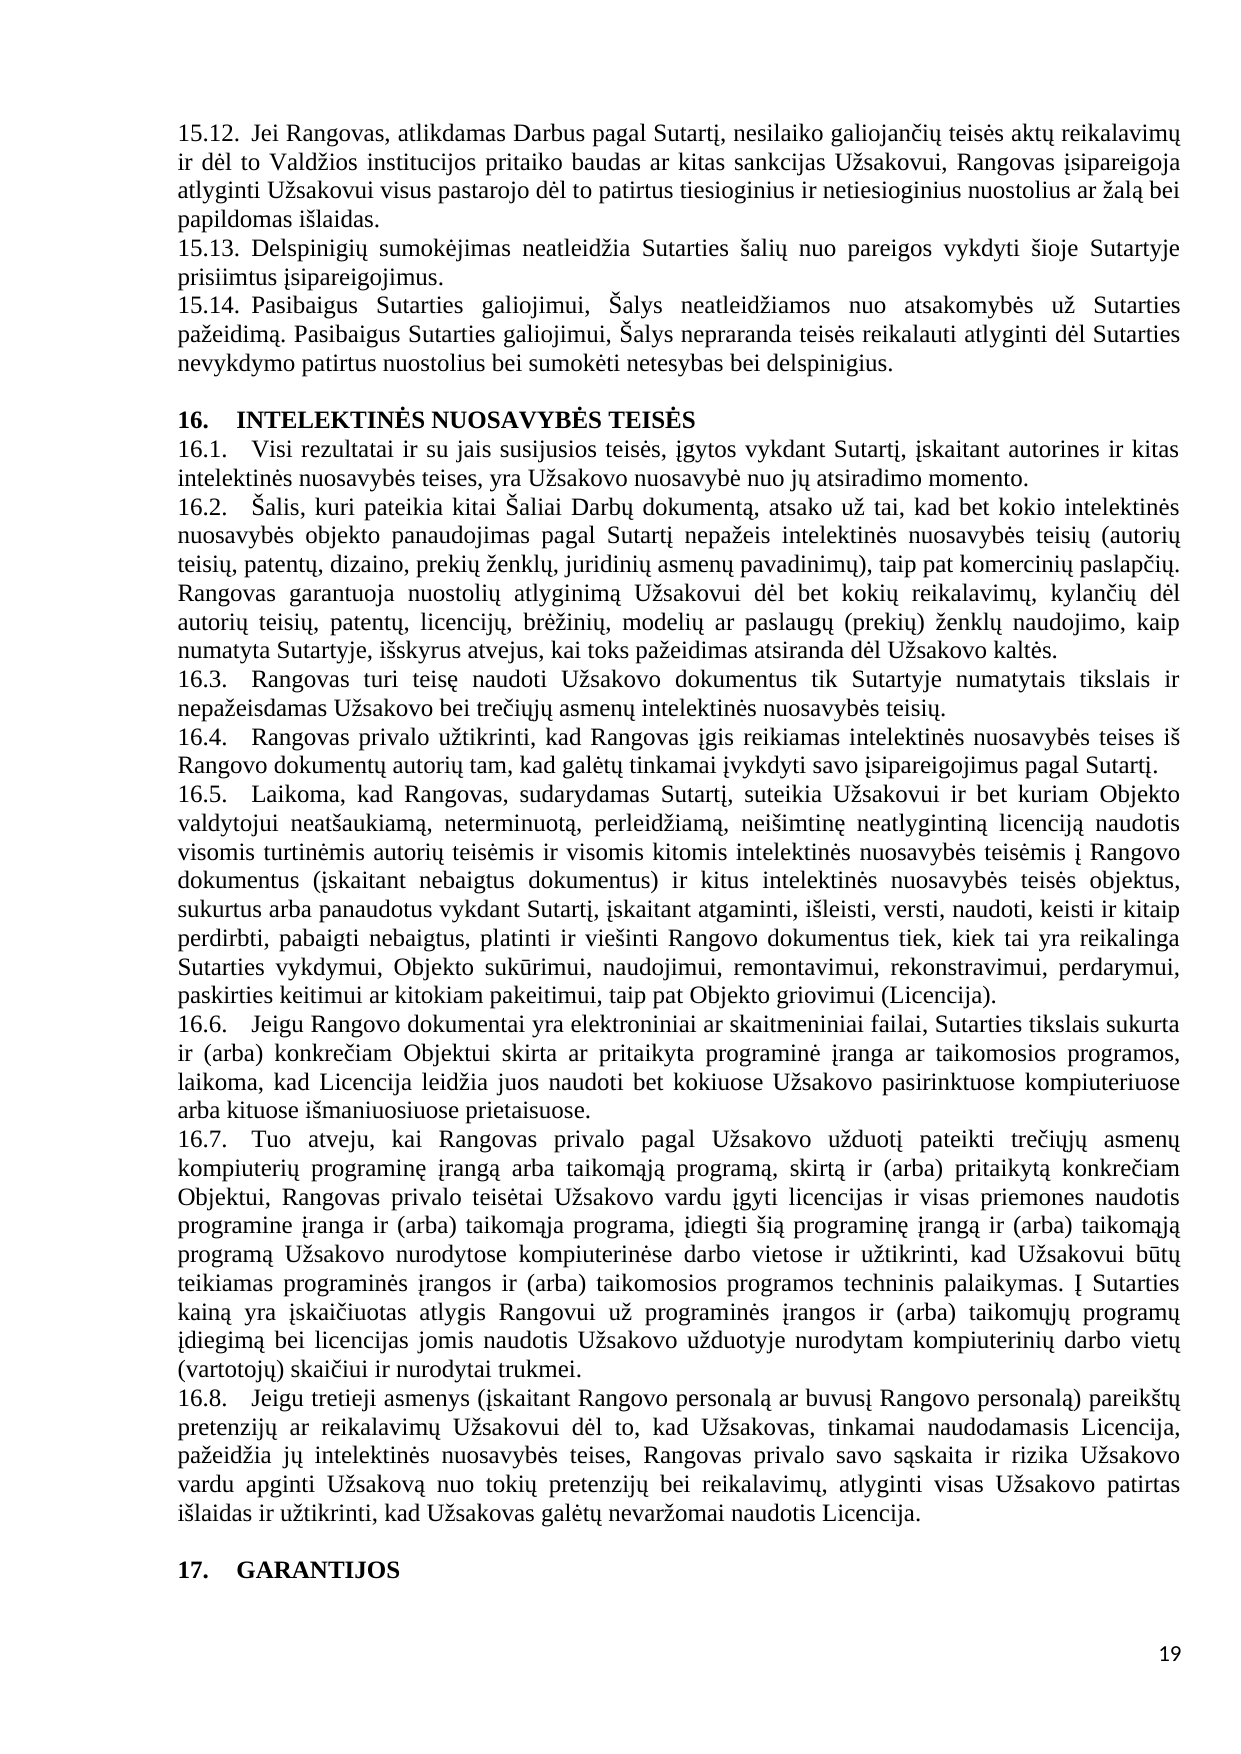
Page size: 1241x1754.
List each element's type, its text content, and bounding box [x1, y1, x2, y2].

list Visi rezultatai ir su jais susijusios teisės, įgytos vykdant Sutartį, įskaitant autorines ir kitas intelektinės nuosavybės teises, yra Užsakovo nuosavybė nuo jų atsiradimo momento. [177, 434, 1181, 492]
list Delspinigių sumokėjimas neatleidžia Sutarties šalių nuo pareigos vykdyti šioje Sutartyje prisiimtus įsipareigojimus. [177, 233, 1181, 291]
list Pasibaigus Sutarties galiojimui, Šalys neatleidžiamos nuo atsakomybės už Sutarties pažeidimą. Pasibaigus Sutarties galiojimui, Šalys nepraranda teisės reikalauti atlyginti dėl Sutarties nevykdymo patirtus nuostolius bei sumokėti netesybas bei delspinigius. [177, 291, 1181, 377]
list Rangovas turi teisę naudoti Užsakovo dokumentus tik Sutartyje numatytais tikslais ir nepažeisdamas Užsakovo bei trečiųjų asmenų intelektinės nuosavybės teisių. [177, 664, 1181, 722]
list GARANTIJOS [177, 1556, 1181, 1584]
list Jei Rangovas, atlikdamas Darbus pagal Sutartį, nesilaiko galiojančių teisės aktų reikalavimų ir dėl to Valdžios institucijos pritaiko baudas ar kitas sankcijas Užsakovui, Rangovas įsipareigoja atlyginti Užsakovui visus pastarojo dėl to patirtus tiesioginius ir netiesioginius nuostolius ar žalą bei papildomas išlaidas. [177, 118, 1181, 233]
list INTELEKTINĖS NUOSAVYBĖS TEISĖS [177, 406, 1181, 434]
list Laikoma, kad Rangovas, sudarydamas Sutartį, suteikia Užsakovui ir bet kuriam Objekto valdytojui neatšaukiamą, neterminuotą, perleidžiamą, neišimtinę neatlygintiną licenciją naudotis visomis turtinėmis autorių teisėmis ir visomis kitomis intelektinės nuosavybės teisėmis į Rangovo dokumentus (įskaitant nebaigtus dokumentus) ir kitus intelektinės nuosavybės teisės objektus, sukurtus arba panaudotus vykdant Sutartį, įskaitant atgaminti, išleisti, versti, naudoti, keisti ir kitaip perdirbti, pabaigti nebaigtus, platinti ir viešinti Rangovo dokumentus tiek, kiek tai yra reikalinga Sutarties vykdymui, Objekto sukūrimui, naudojimui, remontavimui, rekonstravimui, perdarymui, paskirties keitimui ar kitokiam pakeitimui, taip pat Objekto griovimui (Licencija). [177, 779, 1181, 1009]
list Tuo atveju, kai Rangovas privalo pagal Užsakovo užduotį pateikti trečiųjų asmenų kompiuterių programinę įrangą arba taikomąją programą, skirtą ir (arba) pritaikytą konkrečiam Objektui, Rangovas privalo teisėtai Užsakovo vardu įgyti licencijas ir visas priemones naudotis programine įranga ir (arba) taikomąja programa, įdiegti šią programinę įrangą ir (arba) taikomąją programą Užsakovo nurodytose kompiuterinėse darbo vietose ir užtikrinti, kad Užsakovui būtų teikiamas programinės įrangos ir (arba) taikomosios programos techninis palaikymas. Į Sutarties kainą yra įskaičiuotas atlygis Rangovui už programinės įrangos ir (arba) taikomųjų programų įdiegimą bei licencijas jomis naudotis Užsakovo užduotyje nurodytam kompiuterinių darbo vietų (vartotojų) skaičiui ir nurodytai trukmei. [177, 1124, 1181, 1383]
list Jeigu Rangovo dokumentai yra elektroniniai ar skaitmeniniai failai, Sutarties tikslais sukurta ir (arba) konkrečiam Objektui skirta ar pritaikyta programinė įranga ar taikomosios programos, laikoma, kad Licencija leidžia juos naudoti bet kokiuose Užsakovo pasirinktuose kompiuteriuose arba kituose išmaniuosiuose prietaisuose. [177, 1009, 1181, 1124]
list Jeigu tretieji asmenys (įskaitant Rangovo personalą ar buvusį Rangovo personalą) pareikštų pretenzijų ar reikalavimų Užsakovui dėl to, kad Užsakovas, tinkamai naudodamasis Licencija, pažeidžia jų intelektinės nuosavybės teises, Rangovas privalo savo sąskaita ir rizika Užsakovo vardu apginti Užsakovą nuo tokių pretenzijų bei reikalavimų, atlyginti visas Užsakovo patirtas išlaidas ir užtikrinti, kad Užsakovas galėtų nevaržomai naudotis Licencija. [177, 1383, 1181, 1527]
list Rangovas privalo užtikrinti, kad Rangovas įgis reikiamas intelektinės nuosavybės teises iš Rangovo dokumentų autorių tam, kad galėtų tinkamai įvykdyti savo įsipareigojimus pagal Sutartį. [177, 722, 1181, 779]
list Šalis, kuri pateikia kitai Šaliai Darbų dokumentą, atsako už tai, kad bet kokio intelektinės nuosavybės objekto panaudojimas pagal Sutartį nepažeis intelektinės nuosavybės teisių (autorių teisių, patentų, dizaino, prekių ženklų, juridinių asmenų pavadinimų), taip pat komercinių paslapčių. Rangovas garantuoja nuostolių atlyginimą Užsakovui dėl bet kokių reikalavimų, kylančių dėl autorių teisių, patentų, licencijų, brėžinių, modelių ar paslaugų (prekių) ženklų naudojimo, kaip numatyta Sutartyje, išskyrus atvejus, kai toks pažeidimas atsiranda dėl Užsakovo kaltės. [177, 492, 1181, 664]
